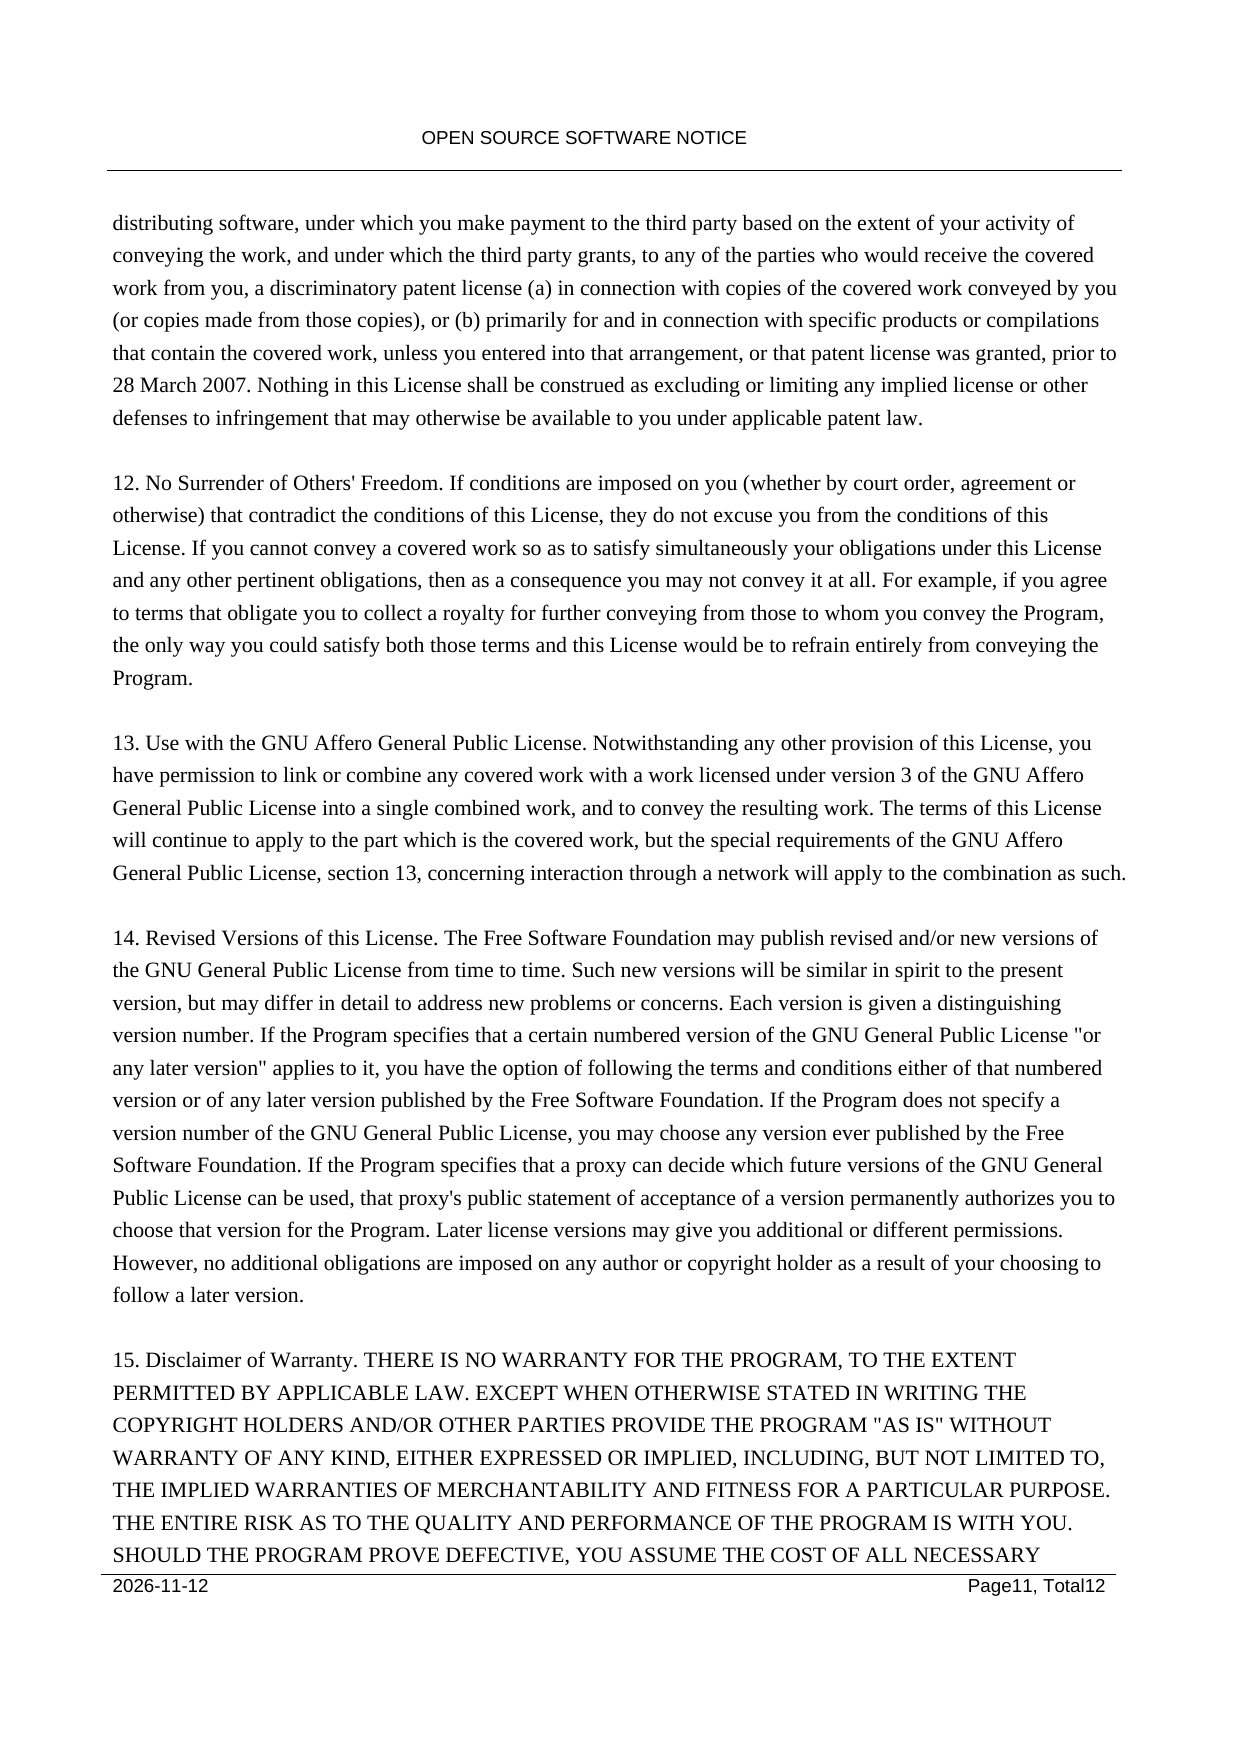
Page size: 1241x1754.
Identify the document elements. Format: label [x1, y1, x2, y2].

text [112, 206, 1128, 1571]
